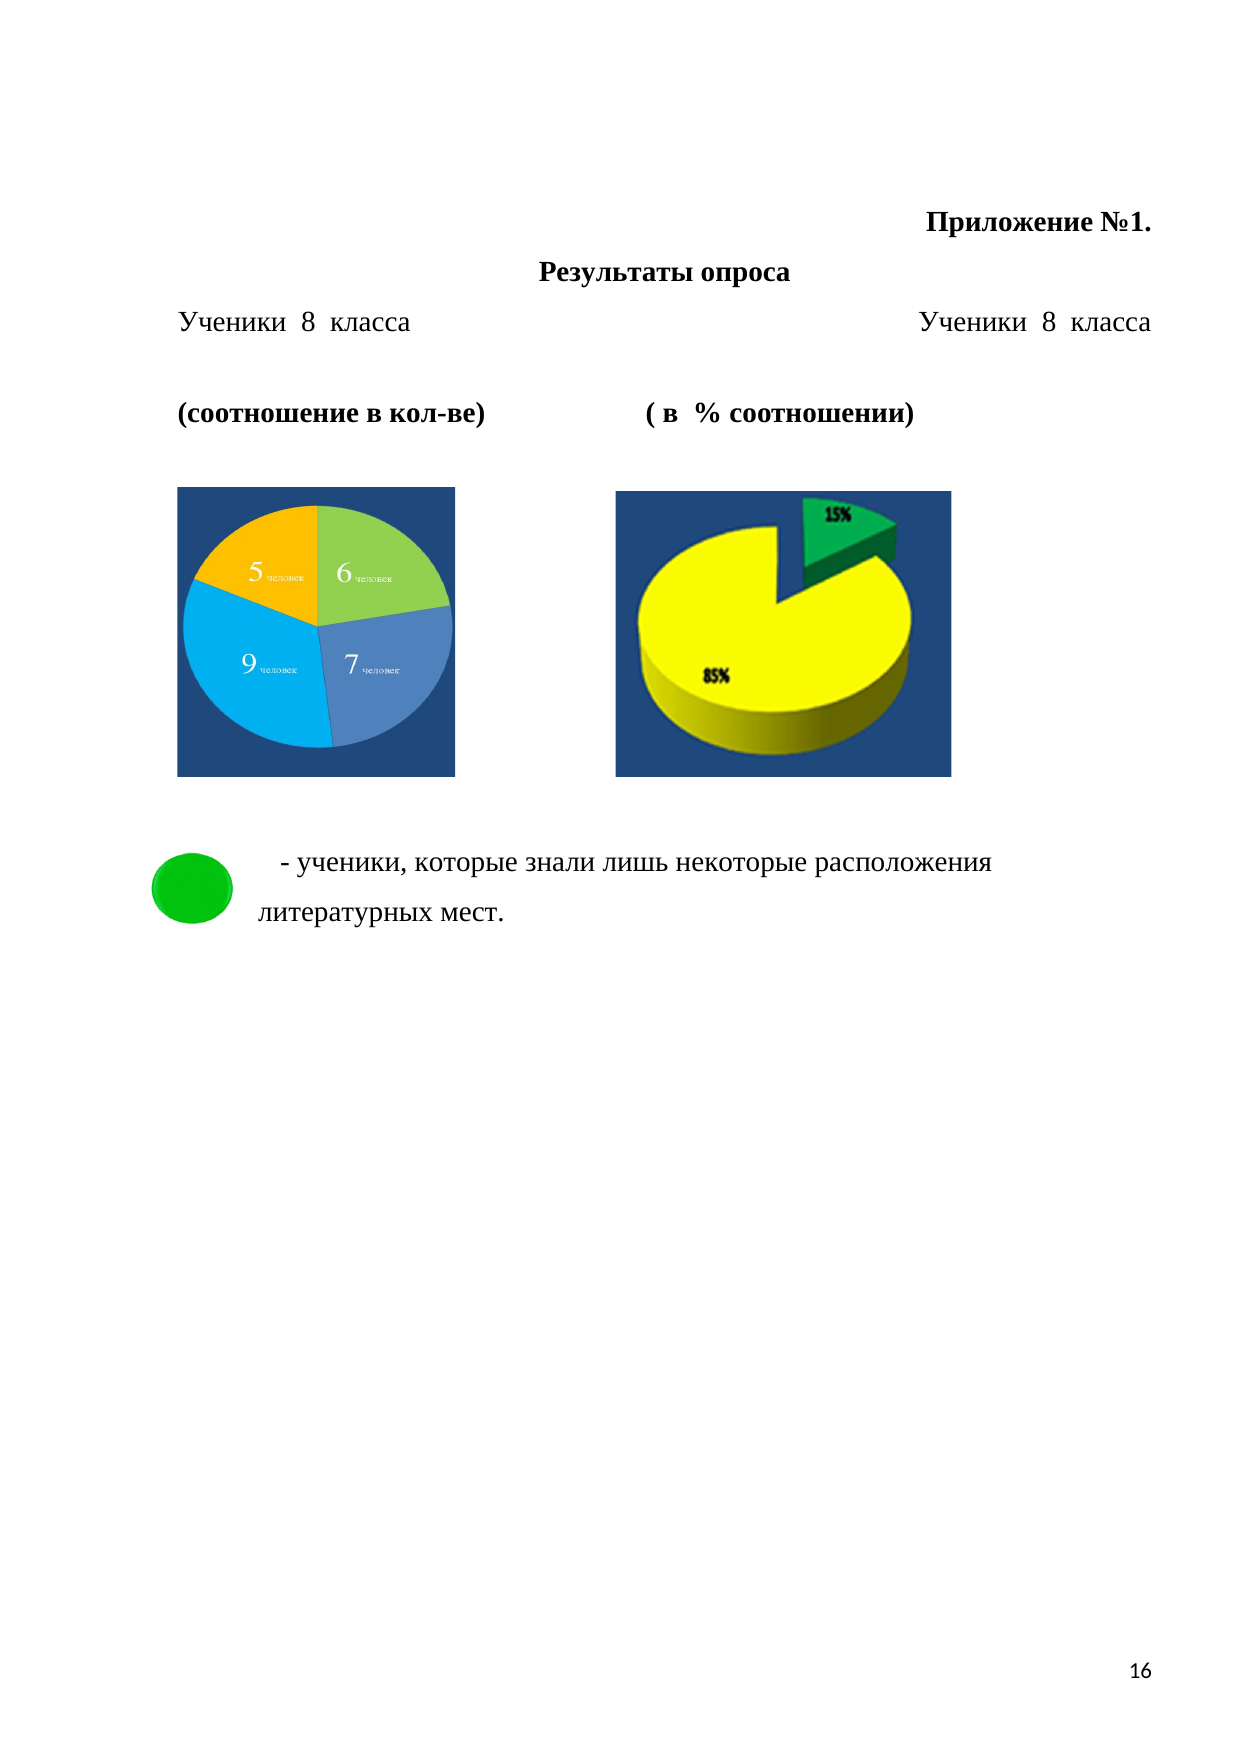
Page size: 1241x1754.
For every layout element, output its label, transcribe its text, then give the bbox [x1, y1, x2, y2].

text (соотношение в кол-ве) ( в % соотношении) [177, 396, 1152, 429]
picture [139, 844, 239, 929]
text Ученики 8 класса Ученики 8 класса [177, 304, 1152, 381]
text Приложение №1. [177, 204, 1152, 237]
text Результаты опроса [177, 254, 1152, 288]
picture [177, 487, 456, 777]
picture [615, 491, 952, 777]
text - ученики, которые знали лишь некоторые расположения литературных мест. [239, 844, 1152, 928]
